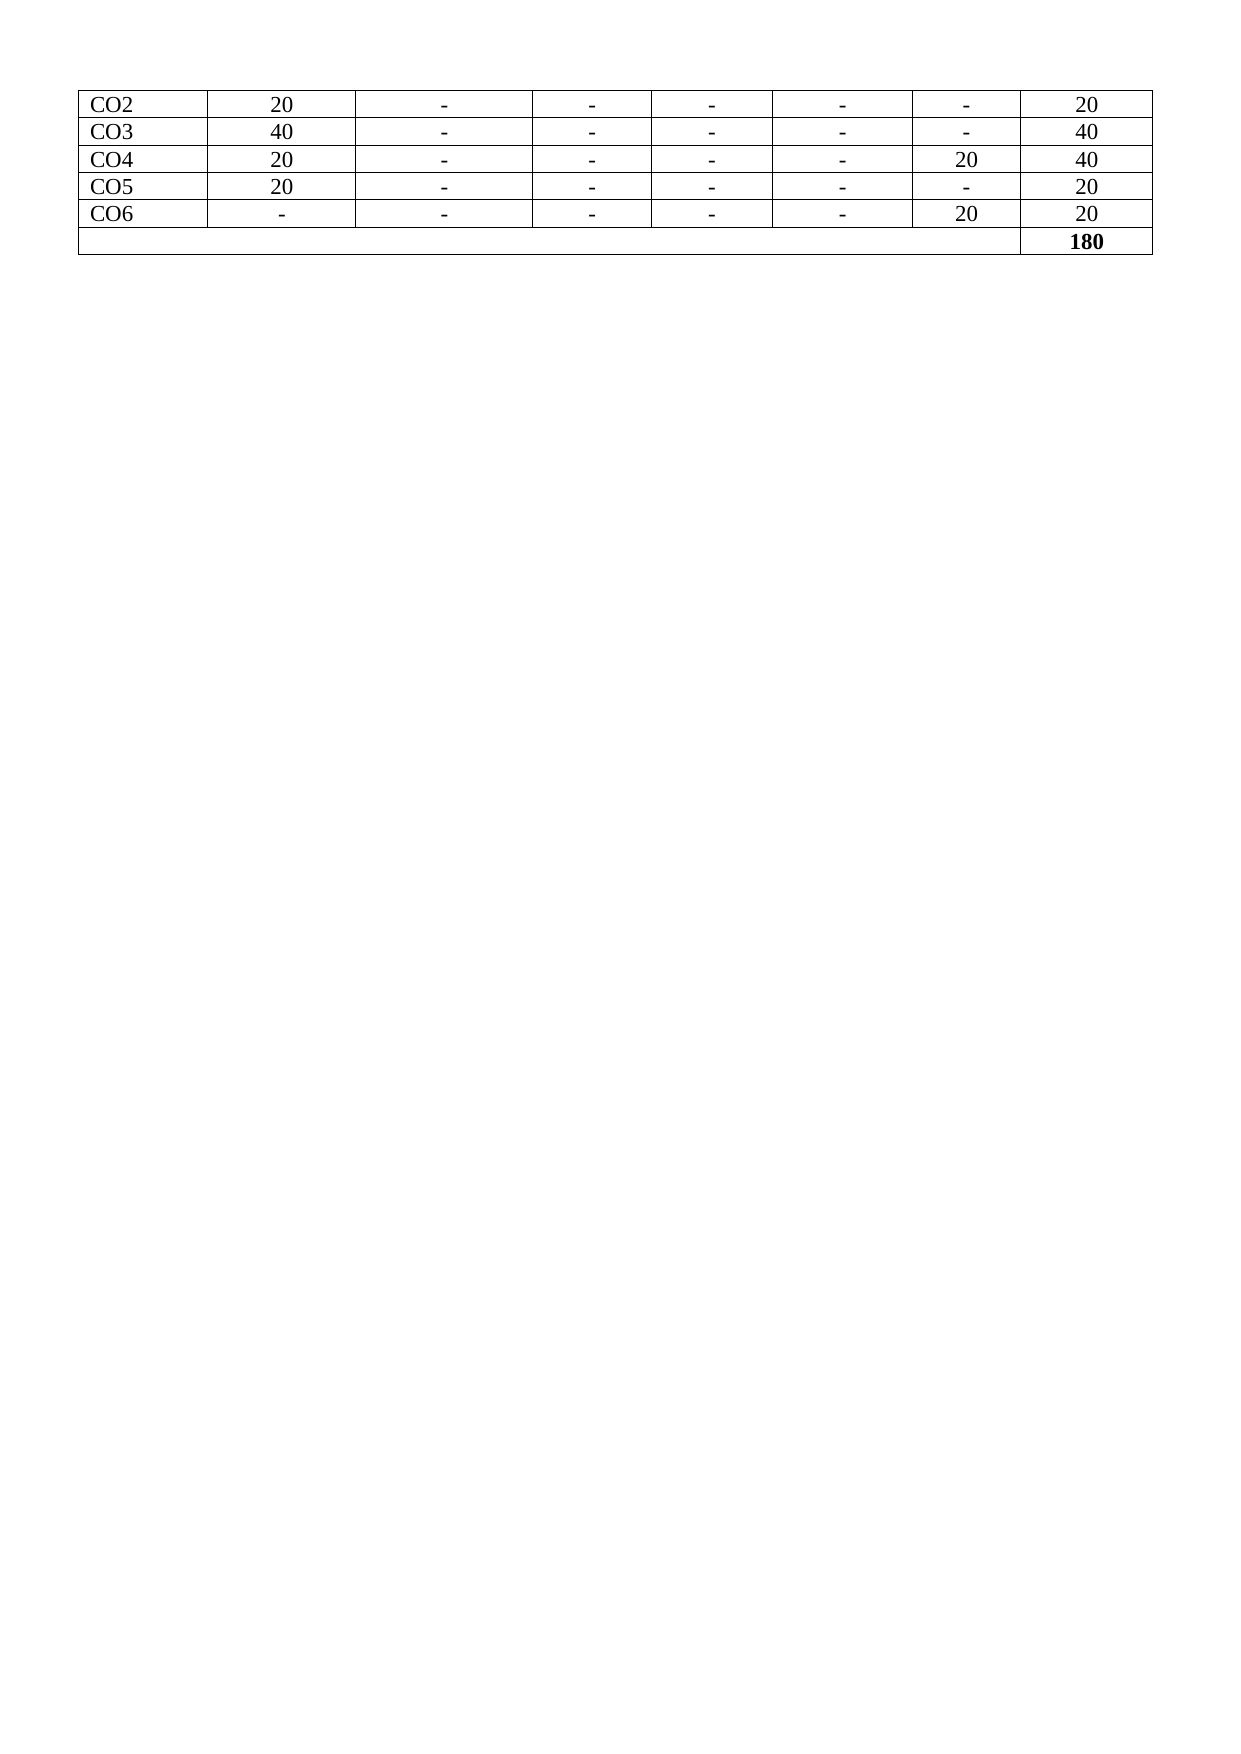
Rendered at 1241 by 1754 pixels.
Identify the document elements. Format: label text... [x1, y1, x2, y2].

table_cell - [208, 200, 355, 227]
table_cell - [652, 173, 772, 199]
table_cell 20 [208, 146, 355, 172]
table_cell 20 [1021, 91, 1152, 117]
table_cell 40 [208, 118, 355, 144]
table_cell - [913, 173, 1020, 199]
table_cell - [356, 173, 532, 199]
table_cell - [356, 200, 532, 227]
table_cell CO2 [79, 91, 207, 117]
table_cell - [913, 91, 1020, 117]
table_cell 20 [1021, 173, 1152, 199]
table_cell - [652, 146, 772, 172]
table_cell - [356, 146, 532, 172]
table_cell - [913, 118, 1020, 144]
table_cell - [356, 91, 532, 117]
table_cell - [652, 200, 772, 227]
table_cell - [533, 91, 651, 117]
table_cell CO6 [79, 200, 207, 227]
table_cell 20 [913, 146, 1020, 172]
table_cell [79, 228, 1020, 254]
table_cell CO5 [79, 173, 207, 199]
table_cell CO3 [79, 118, 207, 144]
table_cell - [773, 118, 912, 144]
table_cell 40 [1021, 146, 1152, 172]
table_cell - [533, 146, 651, 172]
table_cell CO4 [79, 146, 207, 172]
table_cell - [652, 91, 772, 117]
table_cell - [773, 173, 912, 199]
table_cell - [773, 146, 912, 172]
table_cell - [356, 118, 532, 144]
table_cell 40 [1021, 118, 1152, 144]
table_cell - [533, 200, 651, 227]
table_cell - [652, 118, 772, 144]
table_cell 20 [1021, 200, 1152, 227]
table_cell - [533, 173, 651, 199]
table_cell - [773, 200, 912, 227]
table_cell - [533, 118, 651, 144]
table_cell 20 [208, 173, 355, 199]
table_cell 180 [1021, 228, 1152, 254]
table_cell 20 [913, 200, 1020, 227]
table_cell - [773, 91, 912, 117]
table_cell 20 [208, 91, 355, 117]
